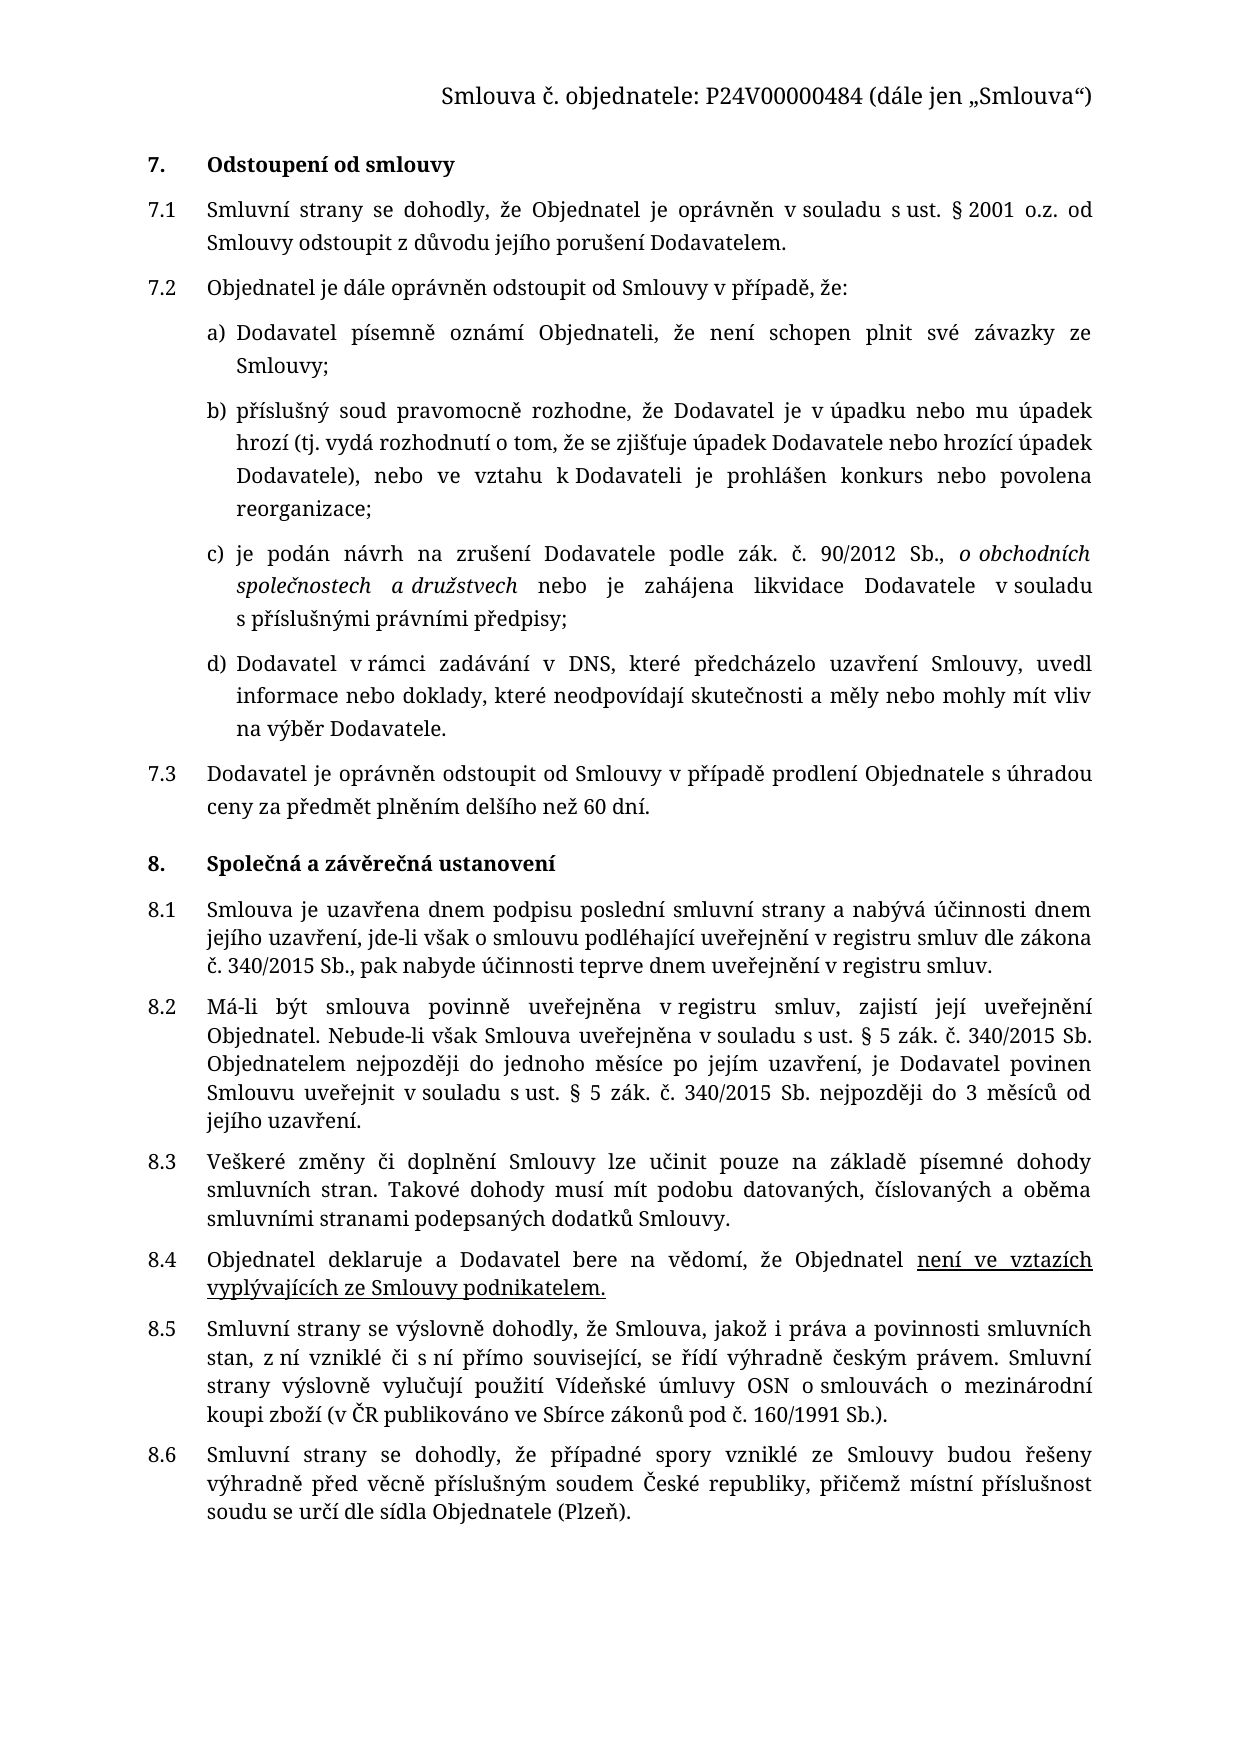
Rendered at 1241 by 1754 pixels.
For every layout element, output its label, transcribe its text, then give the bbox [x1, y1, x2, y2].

list Objednatel deklaruje a Dodavatel bere na vědomí, že Objednatel není ve vztazích vyplývajících ze Smlouvy podnikatelem. [148, 1245, 1093, 1302]
list Má-li být smlouva povinně uveřejněna v registru smluv, zajistí její uveřejnění Objednatel. Nebude-li však Smlouva uveřejněna v souladu s ust. § 5 zák. č. 340/2015 Sb. Objednatelem nejpozději do jednoho měsíce po jejím uzavření, je Dodavatel povinen Smlouvu uveřejnit v souladu s ust. § 5 zák. č. 340/2015 Sb. nejpozději do 3 měsíců od jejího uzavření. [148, 992, 1093, 1135]
list Smlouva je uzavřena dnem podpisu poslední smluvní strany a nabývá účinnosti dnem jejího uzavření, jde-li však o smlouvu podléhající uveřejnění v registru smluv dle zákona č. 340/2015 Sb., pak nabyde účinnosti teprve dnem uveřejnění v registru smluv. [148, 895, 1093, 980]
list Dodavatel písemně oznámí Objednateli, že není schopen plnit své závazky ze Smlouvy; [207, 318, 1093, 379]
list příslušný soud pravomocně rozhodne, že Dodavatel je v úpadku nebo mu úpadek hrozí (tj. vydá rozhodnutí o tom, že se zjišťuje úpadek Dodavatele nebo hrozící úpadek Dodavatele), nebo ve vztahu k Dodavateli je prohlášen konkurs nebo povolena reorganizace; [207, 396, 1093, 522]
list Smluvní strany se dohodly, že případné spory vzniklé ze Smlouvy budou řešeny výhradně před věcně příslušným soudem České republiky, přičemž místní příslušnost soudu se určí dle sídla Objednatele (Plzeň). [148, 1441, 1093, 1526]
list Objednatel je dále oprávněn odstoupit od Smlouvy v případě, že: [148, 273, 1093, 301]
list je podán návrh na zrušení Dodavatele podle zák. č. 90/2012 Sb., o obchodních společnostech a družstvech nebo je zahájena likvidace Dodavatele v souladu s příslušnými právními předpisy; [207, 539, 1093, 632]
list Veškeré změny či doplnění Smlouvy lze učinit pouze na základě písemné dohody smluvních stran. Takové dohody musí mít podobu datovaných, číslovaných a oběma smluvními stranami podepsaných dodatků Smlouvy. [148, 1147, 1093, 1232]
list Dodavatel v rámci zadávání v DNS, které předcházelo uzavření Smlouvy, uvedl informace nebo doklady, které neodpovídají skutečnosti a měly nebo mohly mít vliv na výběr Dodavatele. [207, 649, 1093, 743]
list Smluvní strany se výslovně dohodly, že Smlouva, jakož i práva a povinnosti smluvních stan, z ní vzniklé či s ní přímo související, se řídí výhradně českým právem. Smluvní strany výslovně vylučují použití Vídeňské úmluvy OSN o smlouvách o mezinárodní koupi zboží (v ČR publikováno ve Sbírce zákonů pod č. 160/1991 Sb.). [148, 1314, 1093, 1428]
list Společná a závěrečná ustanovení [148, 849, 1093, 878]
list Odstoupení od smlouvy [148, 150, 1093, 179]
list Smluvní strany se dohodly, že Objednatel je oprávněn v souladu s ust. § 2001 o.z. od Smlouvy odstoupit z důvodu jejího porušení Dodavatelem. [148, 195, 1093, 256]
list Dodavatel je oprávněn odstoupit od Smlouvy v případě prodlení Objednatele s úhradou ceny za předmět plněním delšího než 60 dní. [148, 759, 1093, 820]
